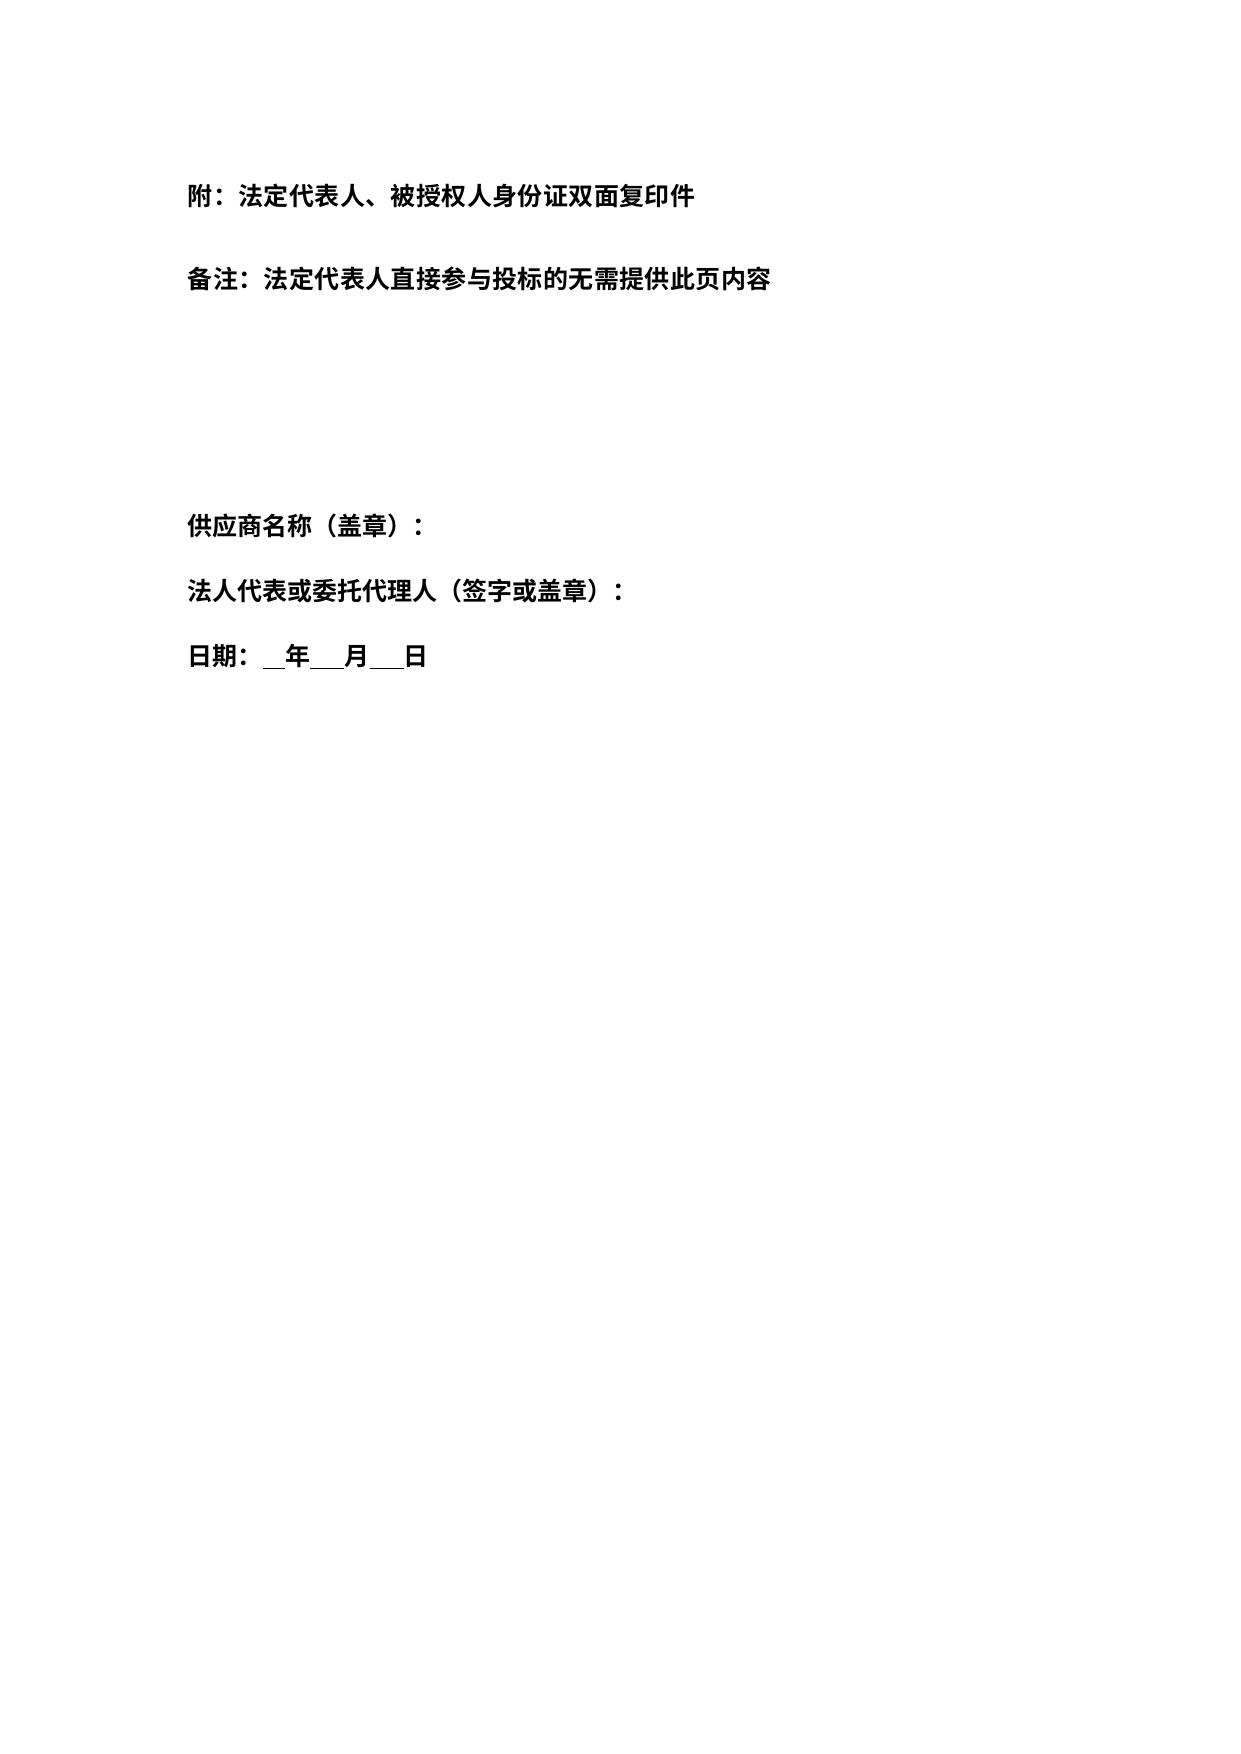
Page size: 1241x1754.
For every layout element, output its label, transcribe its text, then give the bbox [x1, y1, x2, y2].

text 备注：法定代表人直接参与投标的无需提供此页内容 [187, 245, 1053, 310]
text 法人代表或委托代理人（签字或盖章）： [187, 557, 1053, 622]
text 供应商名称（盖章）： [187, 492, 1053, 557]
text 日期： 年 月 日 [187, 622, 1053, 687]
text 附：法定代表人、被授权人身份证双面复印件 [187, 162, 1053, 227]
